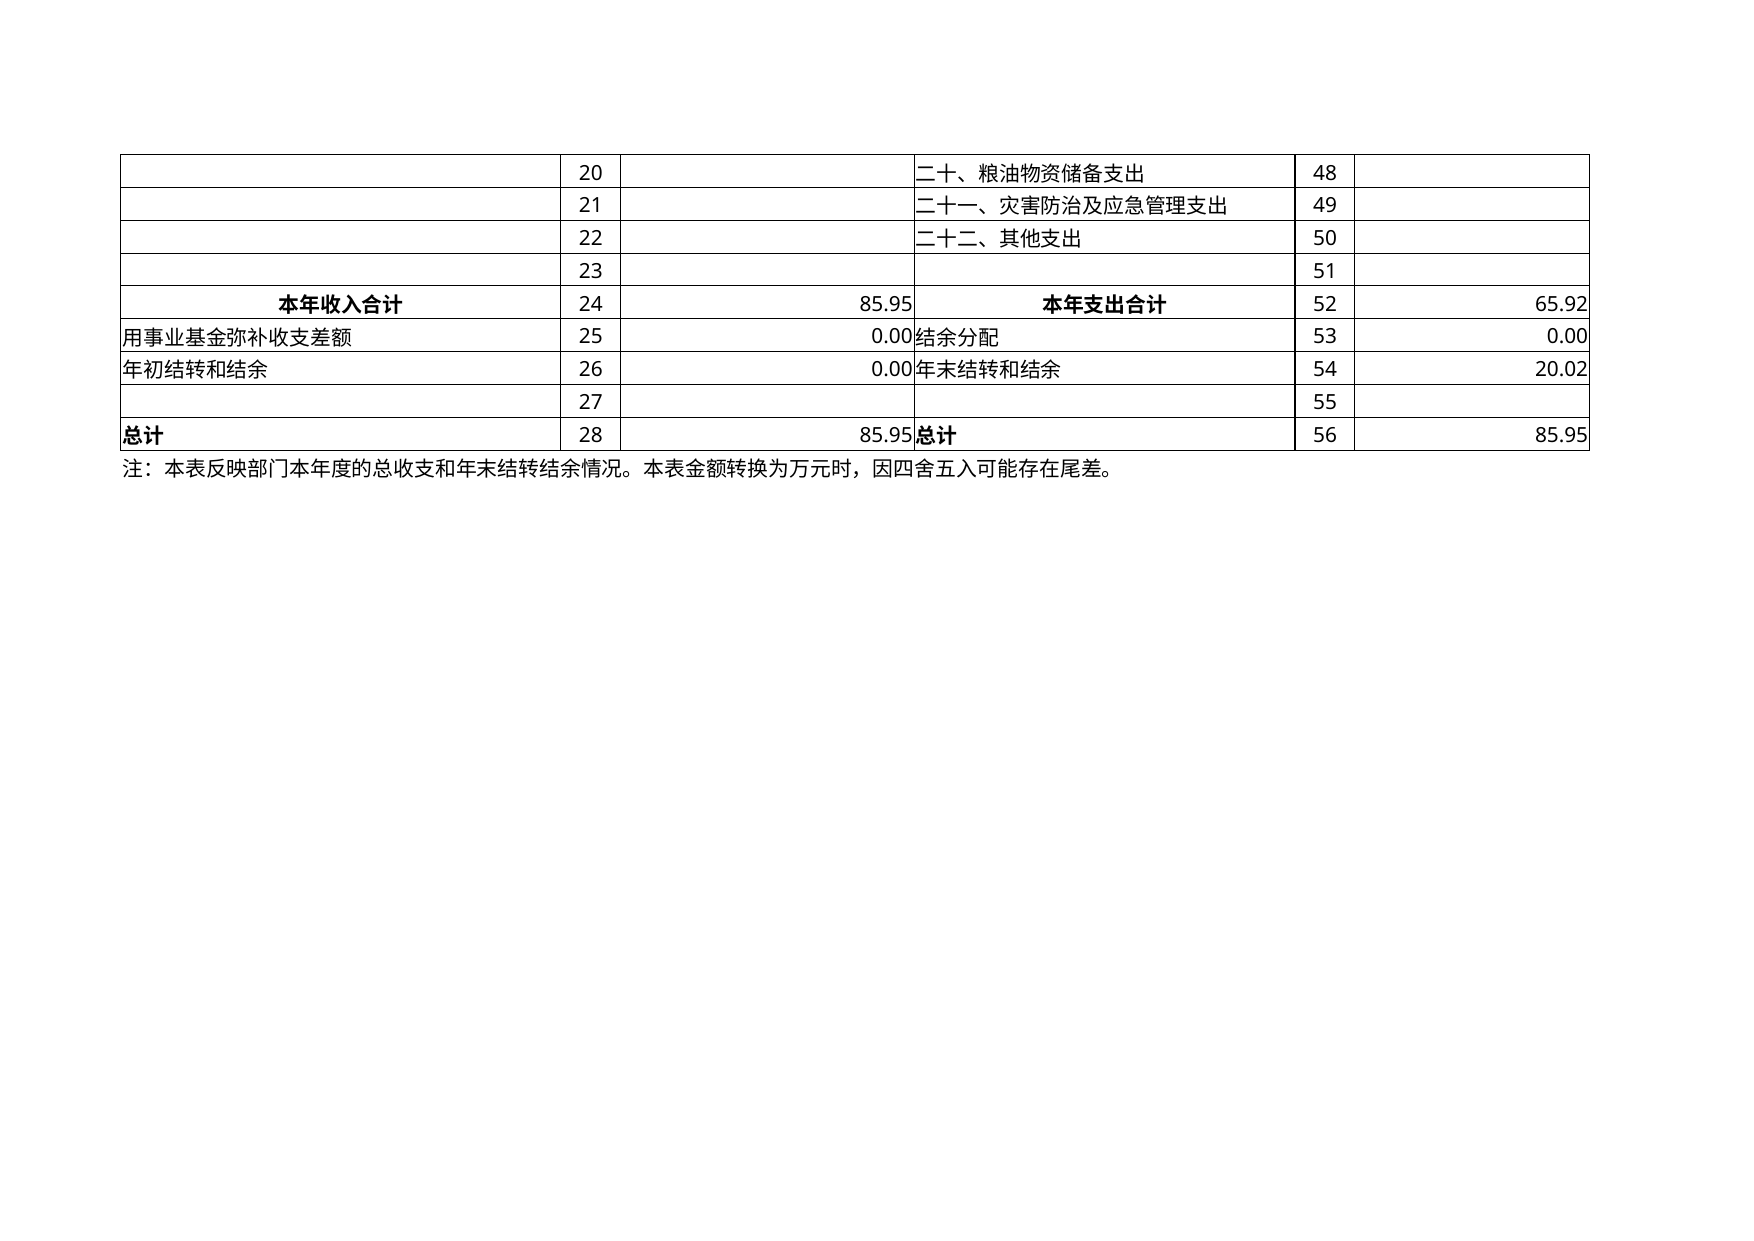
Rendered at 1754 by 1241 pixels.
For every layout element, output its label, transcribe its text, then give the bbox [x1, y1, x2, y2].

table_cell 总计 [915, 418, 1294, 449]
table_cell 27 [561, 385, 620, 417]
table_cell [915, 254, 1294, 285]
table_cell 54 [1296, 352, 1354, 384]
table_cell 24 [561, 286, 620, 318]
table_cell 53 [1296, 319, 1354, 351]
table_cell 85.95 [621, 418, 914, 449]
table_cell [621, 254, 914, 285]
table_cell [1355, 221, 1589, 253]
table_cell [121, 385, 560, 417]
table_cell [1355, 385, 1589, 417]
table_cell 22 [561, 221, 620, 253]
table_cell 20.02 [1355, 352, 1589, 384]
table_cell 51 [1296, 254, 1354, 285]
table_cell 年初结转和结余 [121, 352, 560, 384]
table_cell 年末结转和结余 [915, 352, 1294, 384]
table_cell 48 [1296, 155, 1354, 187]
table_cell 23 [561, 254, 620, 285]
table_cell 50 [1296, 221, 1354, 253]
table_cell [621, 221, 914, 253]
table_cell [915, 385, 1294, 417]
table_cell 85.95 [621, 286, 914, 318]
table_cell [621, 188, 914, 220]
table_cell 用事业基金弥补收支差额 [121, 319, 560, 351]
table_cell 二十一、灾害防治及应急管理支出 [915, 188, 1294, 220]
table_cell 26 [561, 352, 620, 384]
table_cell [621, 155, 914, 187]
table_cell 本年支出合计 [915, 286, 1294, 318]
table_cell 总计 [121, 418, 560, 449]
table_cell 55 [1296, 385, 1354, 417]
table_cell 二十二、其他支出 [915, 221, 1294, 253]
table_cell [1355, 254, 1589, 285]
table_cell [121, 188, 560, 220]
table_cell 21 [561, 188, 620, 220]
table_cell 二十、粮油物资储备支出 [915, 155, 1294, 187]
table_cell 65.92 [1355, 286, 1589, 318]
table_cell 56 [1296, 418, 1354, 449]
table_cell 0.00 [621, 319, 914, 351]
table_cell [121, 254, 560, 285]
table_cell 结余分配 [915, 319, 1294, 351]
table_cell 0.00 [1355, 319, 1589, 351]
table_cell 注：本表反映部门本年度的总收支和年末结转结余情况。本表金额转换为万元时，因四舍五入可能存在尾差。 [121, 451, 1589, 482]
table_cell 25 [561, 319, 620, 351]
table_cell [1355, 188, 1589, 220]
table_cell [121, 155, 560, 187]
table_cell 49 [1296, 188, 1354, 220]
table_cell 0.00 [621, 352, 914, 384]
table_cell 85.95 [1355, 418, 1589, 449]
table_cell [121, 221, 560, 253]
table_cell 本年收入合计 [121, 286, 560, 318]
table_cell 28 [561, 418, 620, 449]
table_cell 20 [561, 155, 620, 187]
table_cell 52 [1296, 286, 1354, 318]
table_cell [1355, 155, 1589, 187]
table_cell [621, 385, 914, 417]
